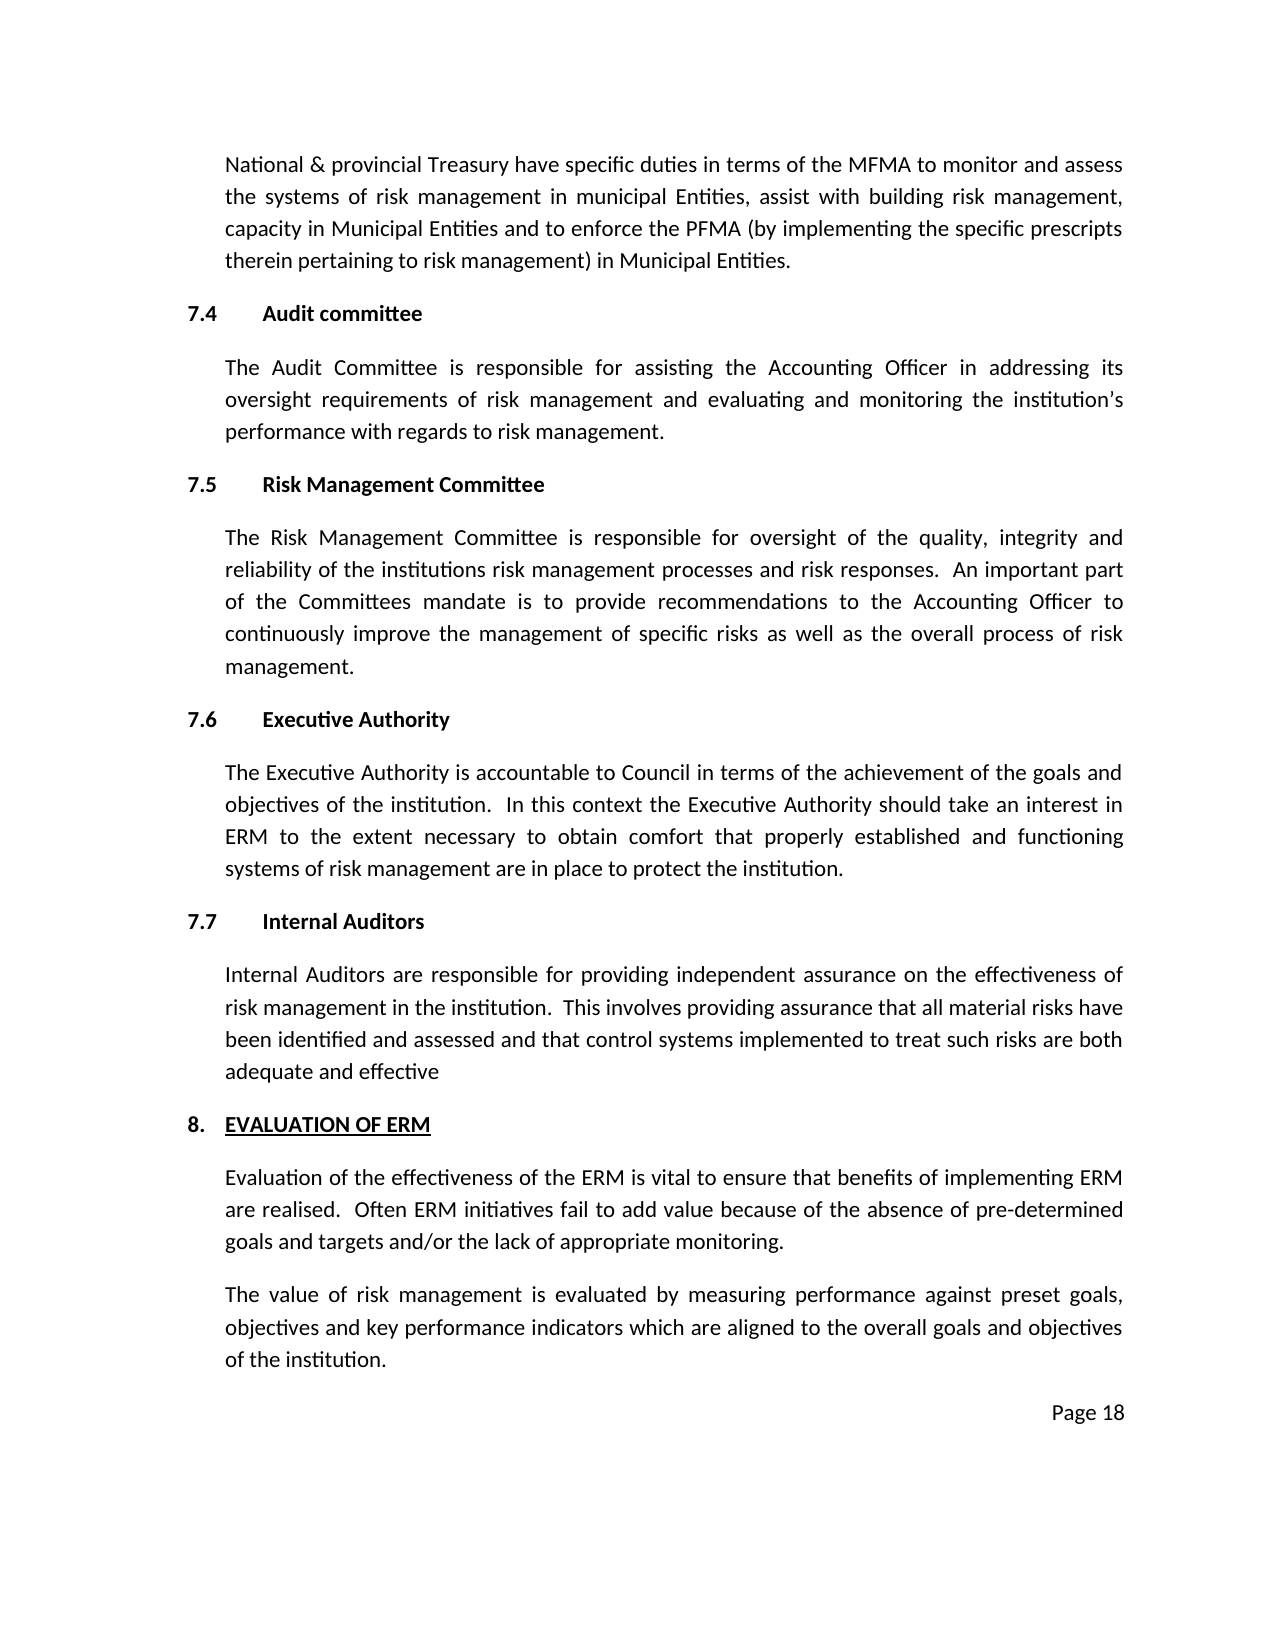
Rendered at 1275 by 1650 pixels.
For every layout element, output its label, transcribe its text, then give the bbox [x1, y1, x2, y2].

list Internal Auditors [187, 907, 1125, 935]
text The Risk Management Committee is responsible for oversight of the quality, integrity and reliability of the institutions risk management processes and risk responses. An important part of the Committees mandate is to provide recommendations to the Accounting Officer to continuously improve the management of specific risks as well as the overall process of risk management. [225, 523, 1125, 680]
text Internal Auditors are responsible for providing independent assurance on the effectiveness of risk management in the institution. This involves providing assurance that all material risks have been identified and assessed and that control systems implemented to treat such risks are both adequate and effective [225, 960, 1125, 1085]
text Evaluation of the effectiveness of the ERM is vital to ensure that benefits of implementing ERM are realised. Often ERM initiatives fail to add value because of the absence of pre-determined goals and targets and/or the lack of appropriate monitoring. [225, 1163, 1125, 1255]
text National & provincial Treasury have specific duties in terms of the MFMA to monitor and assess the systems of risk management in municipal Entities, assist with building risk management, capacity in Municipal Entities and to enforce the PFMA (by implementing the specific prescripts therein pertaining to risk management) in Municipal Entities. [225, 150, 1125, 274]
text Page 18 [225, 1398, 1125, 1426]
list EVALUATION OF ERM [187, 1110, 1125, 1138]
text The Audit Committee is responsible for assisting the Accounting Officer in addressing its oversight requirements of risk management and evaluating and monitoring the institution’s performance with regards to risk management. [225, 353, 1125, 445]
list Risk Management Committee [187, 470, 1125, 498]
list Audit committee [187, 299, 1125, 328]
text The Executive Authority is accountable to Council in terms of the achievement of the goals and objectives of the institution. In this context the Executive Authority should take an interest in ERM to the extent necessary to obtain comfort that properly established and functioning systems of risk management are in place to protect the institution. [225, 758, 1125, 882]
list Executive Authority [187, 705, 1125, 733]
text The value of risk management is evaluated by measuring performance against preset goals, objectives and key performance indicators which are aligned to the overall goals and objectives of the institution. [225, 1280, 1125, 1373]
